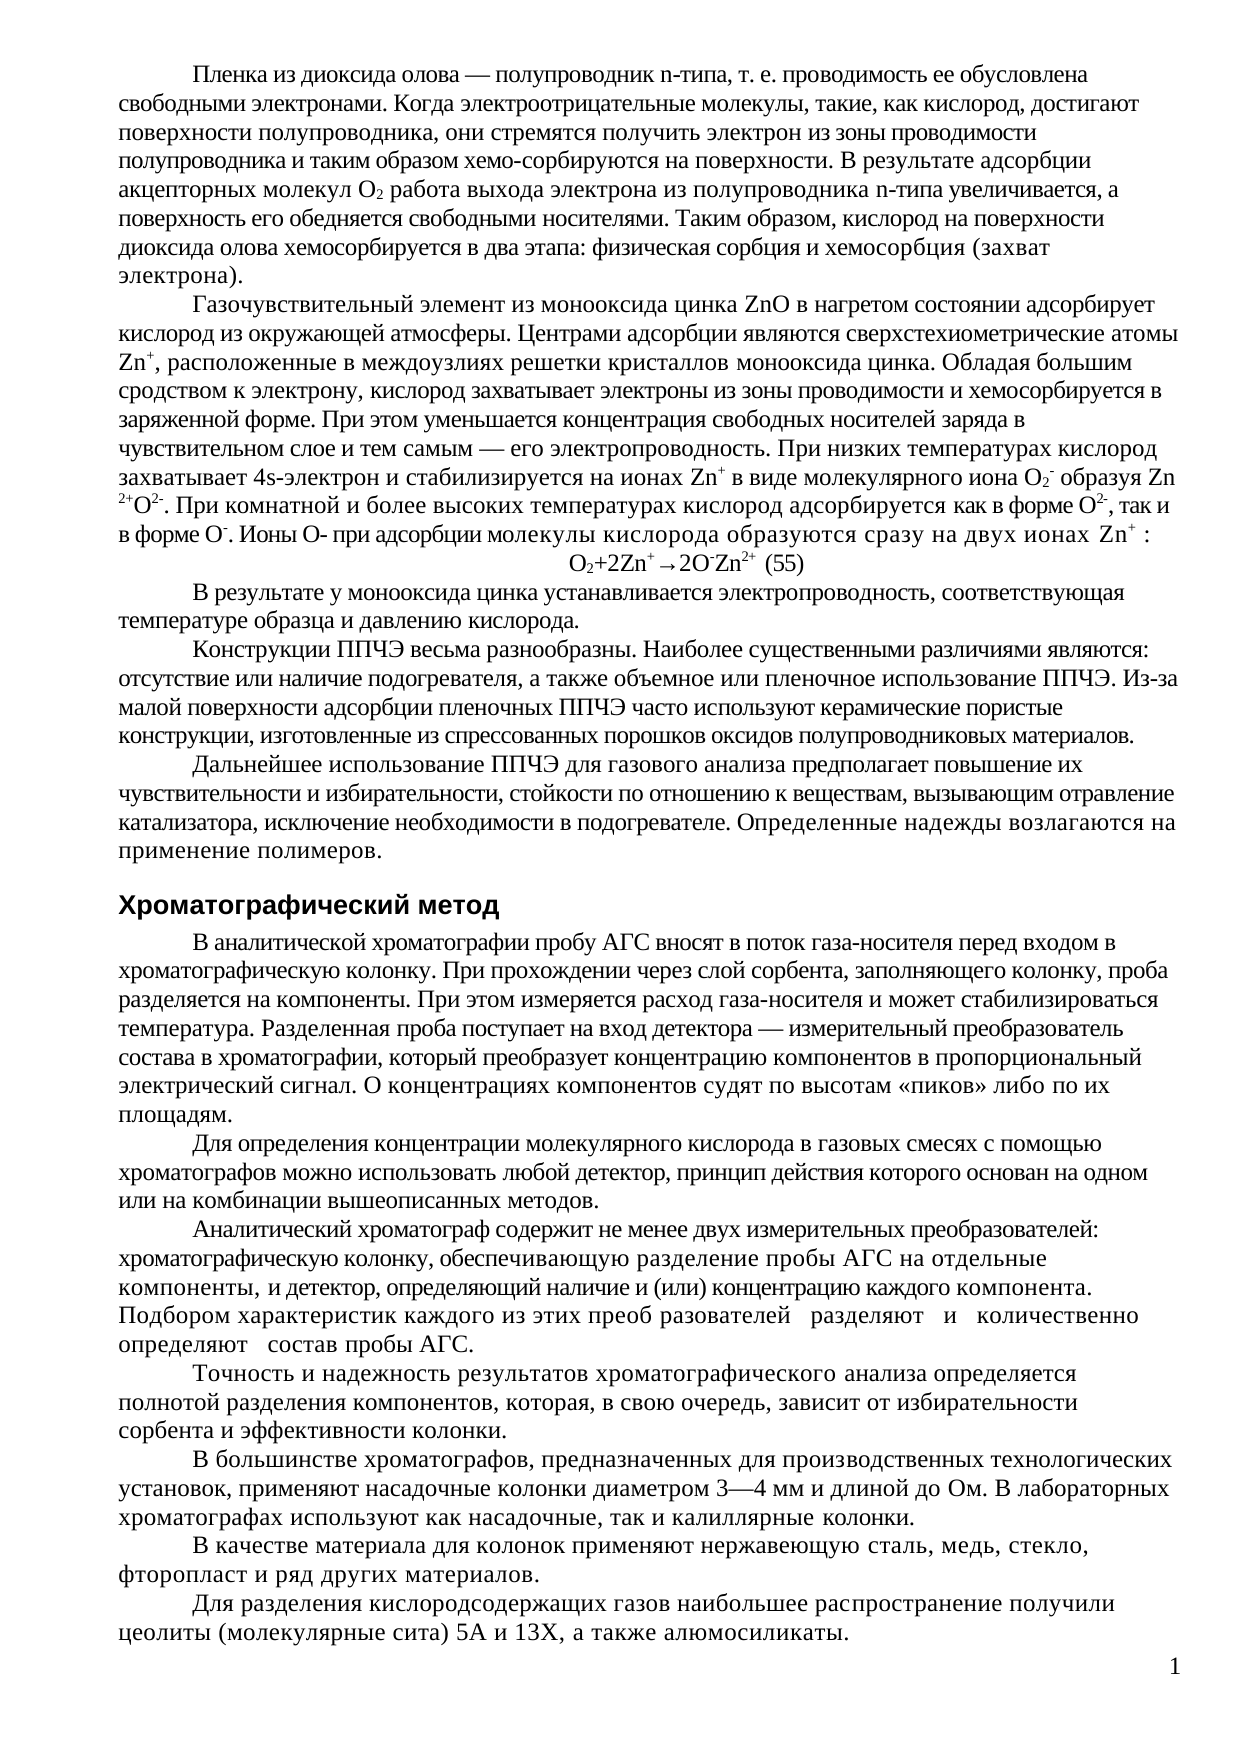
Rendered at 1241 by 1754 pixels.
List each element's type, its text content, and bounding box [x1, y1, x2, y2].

text Пленка из диоксида олова — полупроводник n-типа, т. е. проводимость ее обусловлена свободными электронами. Когда электроотрицательные молекулы, такие, как кислород, достигают поверхности полупроводника, они стремятся получить электрон из зоны проводимости полупроводника и таким образом хемо-сорбируются на поверхности. В результате адсорбции акцепторных молекул О2 работа выхода электрона из полупроводника n-типа увеличивается, а поверхность его обедняется свободными носителями. Таким образом, кислород на поверхности диоксида олова хемосорбируется в два этапа: физическая сорбция и хемосорбция (захват электрона). [118, 59, 1181, 289]
text Для определения концентрации молекулярного кислорода в газовых смесях с помощью хроматографов можно использовать любой детектор, принцип действия которого основан на одном или на комбинации вышеописанных методов. [118, 1128, 1181, 1214]
text Конструкции ППЧЭ весьма разнообразны. Наиболее существенными различиями являются: отсутствие или наличие подогревателя, а также объемное или пленочное использование ППЧЭ. Из-за малой поверхности адсорбции пленочных ППЧЭ часто используют керамические пористые конструкции, изготовленные из спрессованных порошков оксидов полупроводниковых материалов. [118, 634, 1181, 749]
text В большинстве хроматографов, предназначенных для производственных технологических установок, применяют насадочные колонки диаметром 3—4 мм и длиной до Oм. В лабораторных хроматографах используют как насадочные, так и калиллярные колонки. [118, 1444, 1181, 1530]
text В результате у монооксида цинка устанавливается электропроводность, соответствующая температуре образца и давлению кислорода. [118, 577, 1181, 634]
text Аналитический хроматограф содержит не менее двух измерительных преобразователей: хроматографическую колонку, обеспечивающую разделение пробы АГС на отдельные компоненты, и детектор, определяющий наличие и (или) концентрацию каждого компонента. Подбором характеристик каждого из этих преоб разователей разделяют и количественно определяют состав пробы АГС. [118, 1214, 1181, 1358]
subtitle Хроматографический метод [118, 889, 1181, 920]
text O2+2Zn+→2O-Zn2+ (55) [118, 548, 1181, 577]
text Для разделения кислородсодержащих газов наибольшее распространение получили цеолиты (молекулярные сита) 5А и 13Х, а также алюмосиликаты. [118, 1588, 1181, 1645]
text Точность и надежность результатов хроматографического анализа определяется полнотой разделения компонентов, которая, в свою очередь, зависит от избирательности сорбента и эффективности колонки. [118, 1358, 1181, 1444]
text В аналитической хроматографии пробу АГС вносят в поток газа-носителя перед входом в хроматографическую колонку. При прохождении через слой сорбента, заполняющего колонку, проба разделяется на компоненты. При этом измеряется расход газа-носителя и может стабилизироваться температура. Разделенная проба поступает на вход детектора — измерительный преобразователь состава в хроматографии, который преобразует концентрацию компонентов в пропорциональный электрический сигнал. О концентрациях компонентов судят по высотам «пиков» либо по их площадям. [118, 927, 1181, 1128]
text В качестве материала для колонок применяют нержавеющую сталь, медь, стекло, фторопласт и ряд других материалов. [118, 1530, 1181, 1588]
text Дальнейшее использование ППЧЭ для газового анализа предполагает повышение их чувствительности и избирательности, стойкости по отношению к веществам, вызывающим отравление катализатора, исключение необходимости в подогревателе. Определенные надежды возлагаются на применение полимеров. [118, 749, 1181, 864]
text Газочувствительный элемент из монооксида цинка ZnO в нагретом состоянии адсорбирует кислород из окружающей атмосферы. Центрами адсорбции являются сверхстехиометрические атомы Zn+, расположенные в междоузлиях решетки кристаллов монооксида цинка. Обладая большим сродством к электрону, кислород захватывает электроны из зоны проводимости и хемосорбируется в заряженной форме. При этом уменьшается концентрация свободных носителей заряда в чувствительном слое и тем самым — его электропроводность. При низких температурах кислород захватывает 4s-электрон и стабилизируется на ионах Zn+ в виде молекулярного иона О2- образуя Zn 2+O2-. При комнатной и более высоких температурах кислород адсорбируется как в форме О2-, так и в форме О-. Ионы О- при адсорбции молекулы кислорода образуются сразу на двух ионах Zn+ : [118, 289, 1181, 548]
